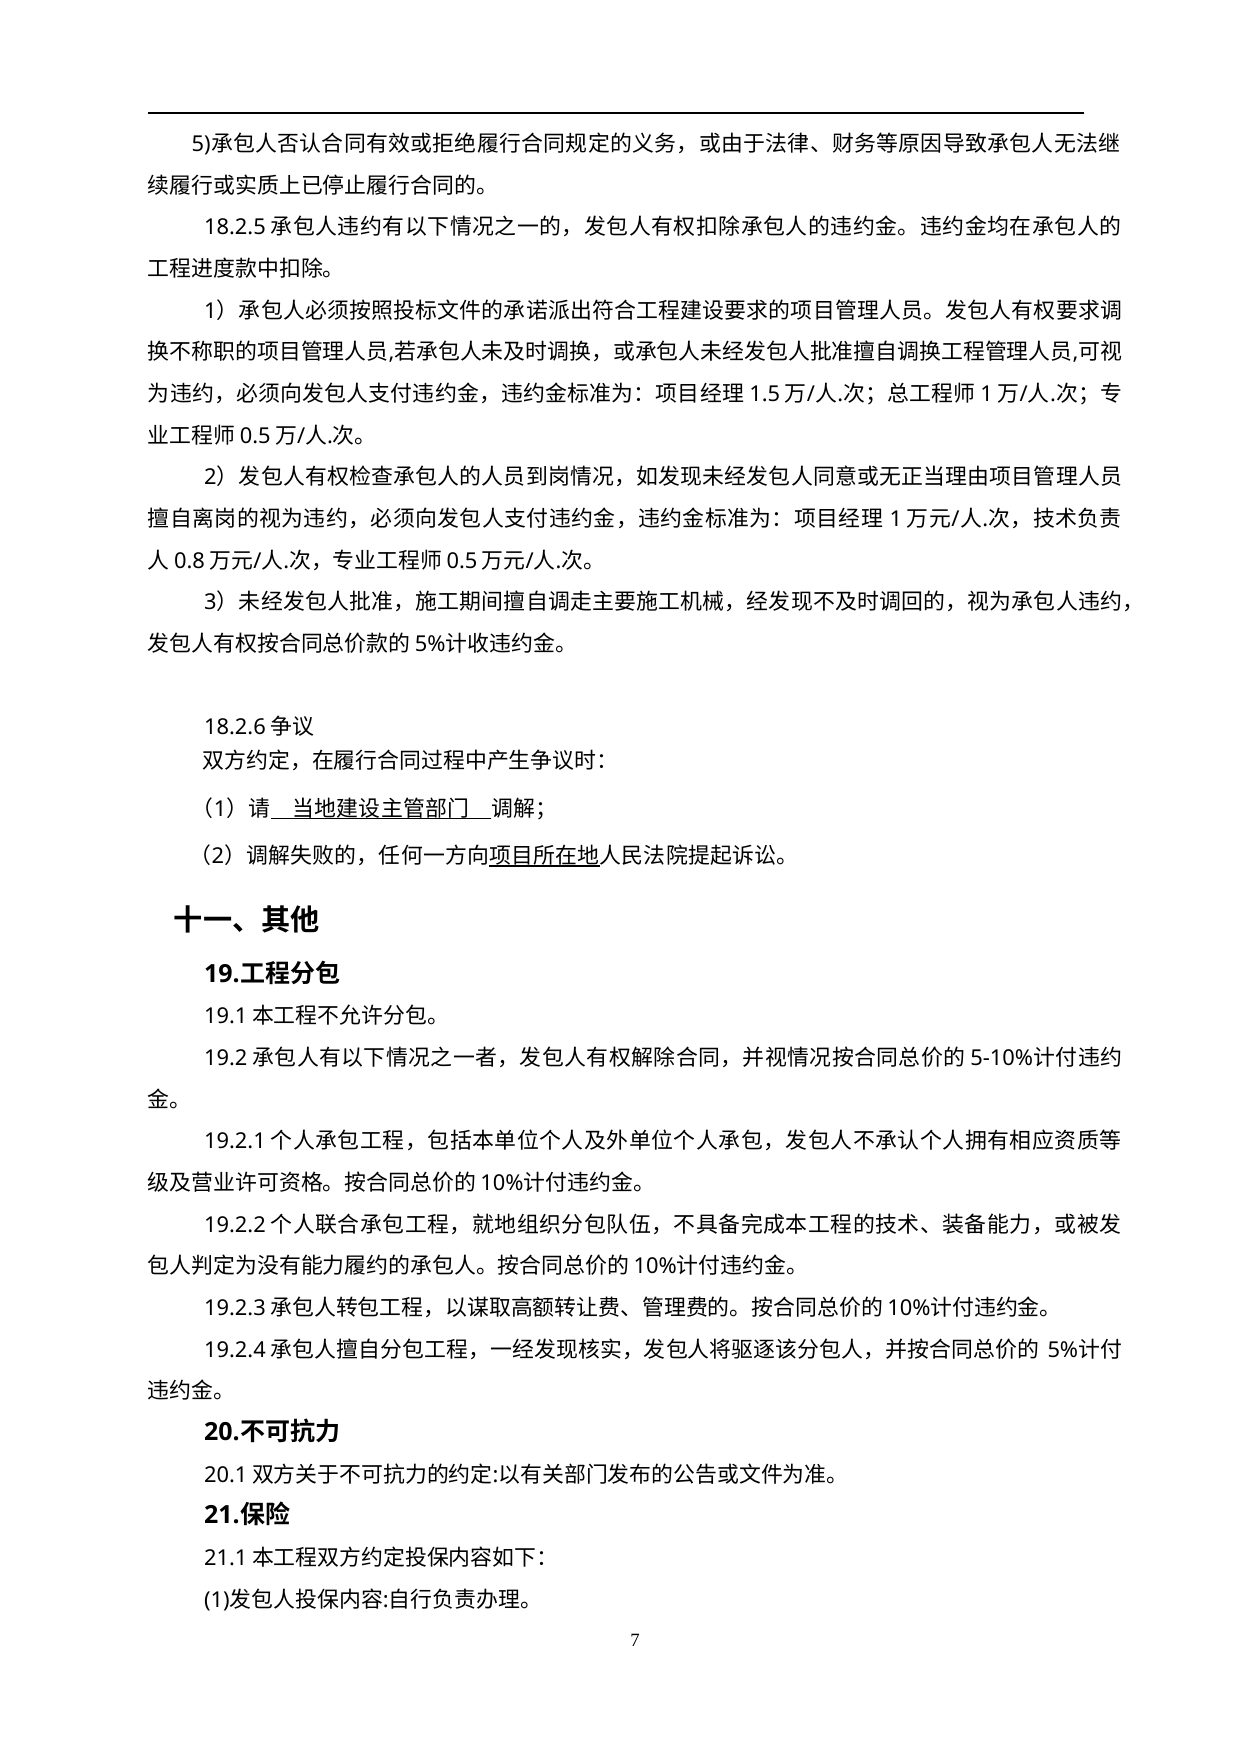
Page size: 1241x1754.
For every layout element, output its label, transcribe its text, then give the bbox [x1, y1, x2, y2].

text (1)发包人投保内容:自行负责办理。 [148, 1574, 1122, 1616]
text 19.2.1个人承包工程，包括本单位个人及外单位个人承包，发包人不承认个人拥有相应资质等级及营业许可资格。按合同总价的10%计付违约金。 [148, 1116, 1122, 1199]
text （1）请 当地建设主管部门 调解； [148, 791, 1122, 822]
text 5)承包人否认合同有效或拒绝履行合同规定的义务，或由于法律、财务等原因导致承包人无法继续履行或实质上已停止履行合同的。 [148, 118, 1122, 201]
text 19.2.4承包人擅自分包工程，一经发现核实，发包人将驱逐该分包人，并按合同总价的5%计付违约金。 [148, 1324, 1122, 1407]
text 21.1本工程双方约定投保内容如下： [148, 1532, 1122, 1574]
text 1）承包人必须按照投标文件的承诺派出符合工程建设要求的项目管理人员。发包人有权要求调换不称职的项目管理人员,若承包人未及时调换，或承包人未经发包人批准擅自调换工程管理人员,可视为违约，必须向发包人支付违约金，违约金标准为：项目经理1.5万/人.次；总工程师1万/人.次；专业工程师0.5万/人.次。 [148, 285, 1122, 451]
text 20.不可抗力 [148, 1407, 1122, 1449]
text 十一、其他 [174, 896, 1047, 938]
text 2）发包人有权检查承包人的人员到岗情况，如发现未经发包人同意或无正当理由项目管理人员擅自离岗的视为违约，必须向发包人支付违约金，违约金标准为：项目经理1万元/人.次，技术负责人0.8万元/人.次，专业工程师0.5万元/人.次。 [148, 451, 1122, 576]
text 18.2.6争议 [148, 701, 1122, 743]
text 21.保险 [148, 1491, 1122, 1532]
text （2）调解失败的，任何一方向项目所在地人民法院提起诉讼。 [148, 838, 1122, 870]
text 19.1本工程不允许分包。 [148, 991, 1122, 1032]
text 18.2.5承包人违约有以下情况之一的，发包人有权扣除承包人的违约金。违约金均在承包人的工程进度款中扣除。 [148, 201, 1122, 285]
text 20.1双方关于不可抗力的约定:以有关部门发布的公告或文件为准。 [148, 1449, 1122, 1491]
text 19.2承包人有以下情况之一者，发包人有权解除合同，并视情况按合同总价的5-10%计付违约金。 [148, 1032, 1122, 1116]
text 19.工程分包 [148, 949, 1122, 991]
text 19.2.2个人联合承包工程，就地组织分包队伍，不具备完成本工程的技术、装备能力，或被发包人判定为没有能力履约的承包人。按合同总价的10%计付违约金。 [148, 1199, 1122, 1282]
text 双方约定，在履行合同过程中产生争议时： [148, 743, 1122, 775]
text 19.2.3承包人转包工程，以谋取高额转让费、管理费的。按合同总价的10%计付违约金。 [148, 1282, 1122, 1324]
text 3）未经发包人批准，施工期间擅自调走主要施工机械，经发现不及时调回的，视为承包人违约，发包人有权按合同总价款的5%计收违约金。 [148, 576, 1122, 660]
